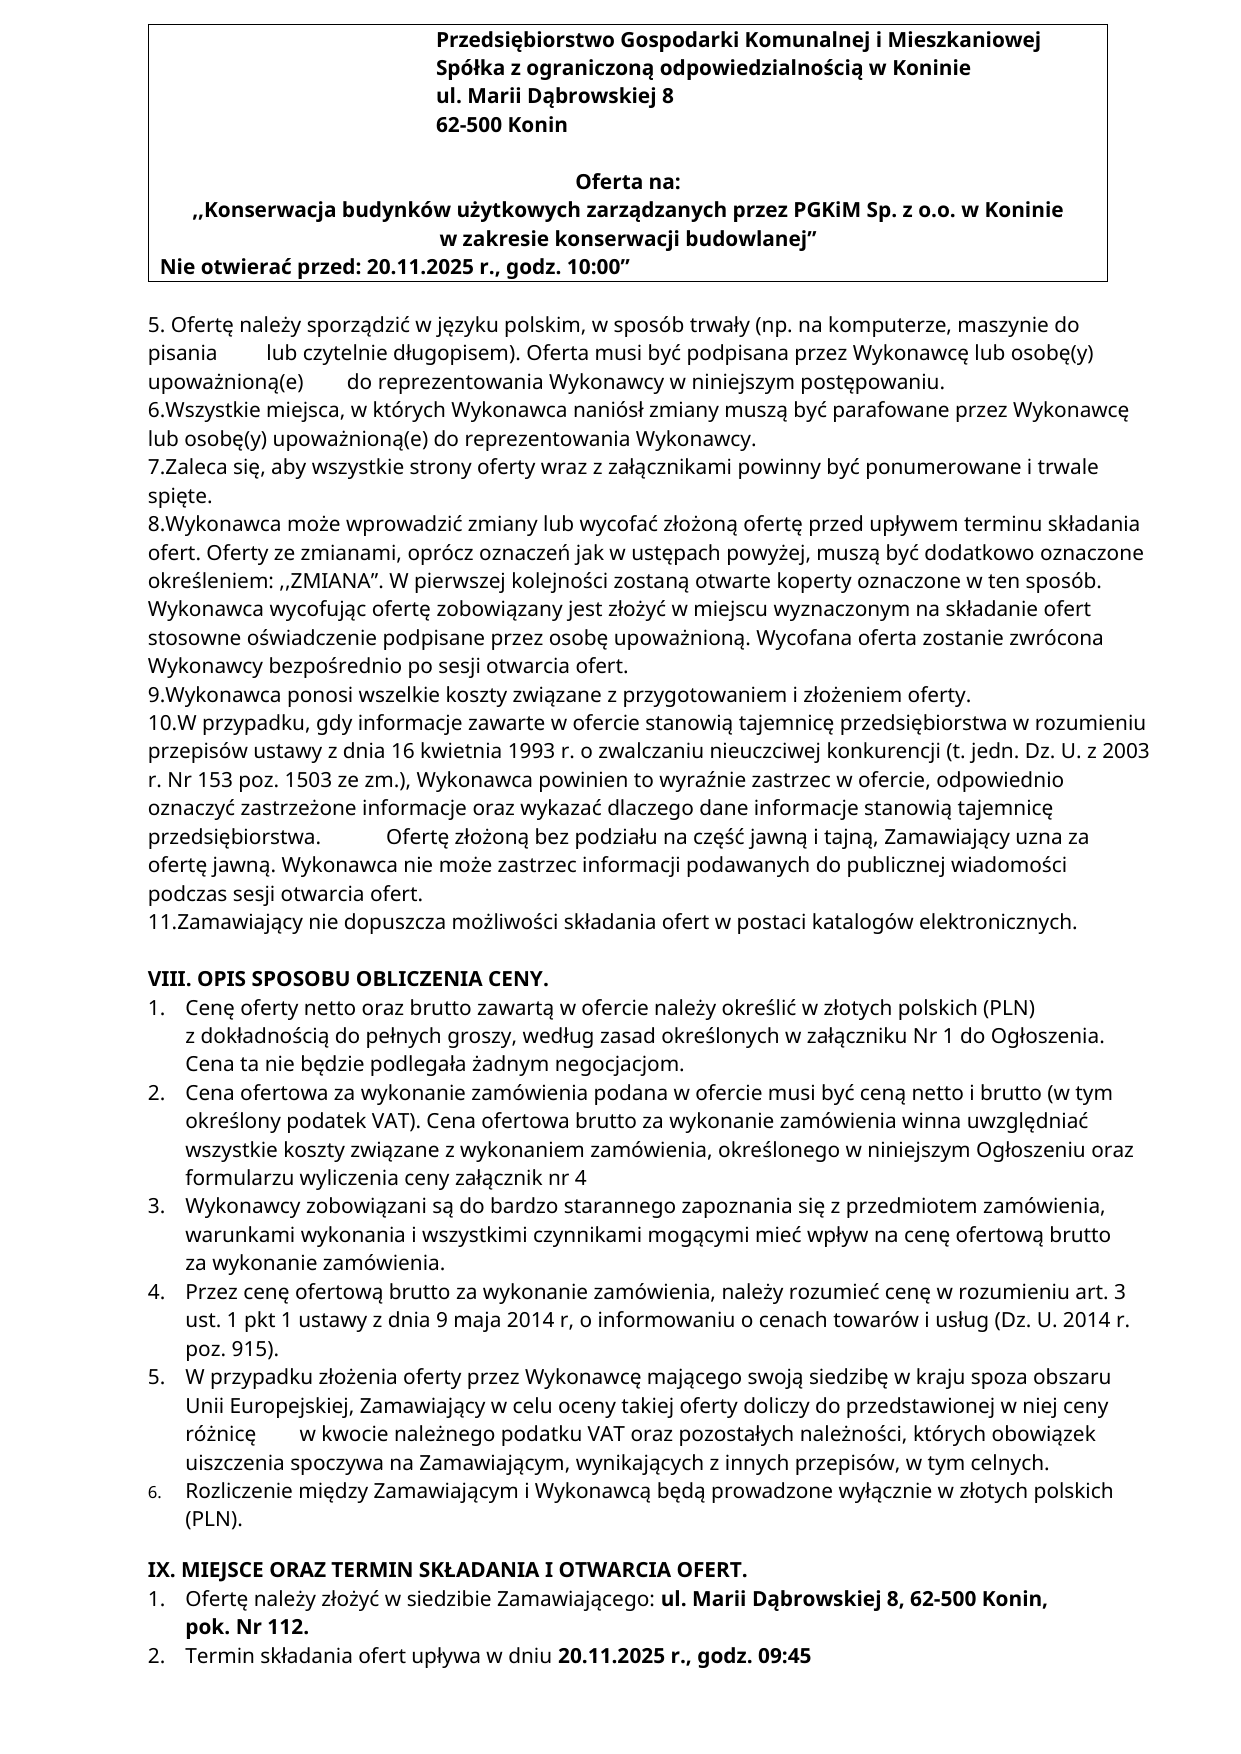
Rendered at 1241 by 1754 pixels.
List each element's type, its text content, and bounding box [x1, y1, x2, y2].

text 5. Ofertę należy sporządzić w języku polskim, w sposób trwały (np. na komputerze, maszynie do pisania lub czytelnie długopisem). Oferta musi być podpisana przez Wykonawcę lub osobę(y) upoważnioną(e) do reprezentowania Wykonawcy w niniejszym postępowaniu. [148, 310, 1152, 395]
list Rozliczenie między Zamawiającym i Wykonawcą będą prowadzone wyłącznie w złotych polskich (PLN). [148, 1476, 1152, 1533]
text 6.Wszystkie miejsca, w których Wykonawca naniósł zmiany muszą być parafowane przez Wykonawcę lub osobę(y) upoważnioną(e) do reprezentowania Wykonawcy. [148, 395, 1152, 452]
list Wykonawcy zobowiązani są do bardzo starannego zapoznania się z przedmiotem zamówienia, warunkami wykonania i wszystkimi czynnikami mogącymi mieć wpływ na cenę ofertową brutto za wykonanie zamówienia. [148, 1192, 1152, 1277]
list Cenę oferty netto oraz brutto zawartą w ofercie należy określić w złotych polskich (PLN) z dokładnością do pełnych groszy, według zasad określonych w załączniku Nr 1 do Ogłoszenia. [148, 993, 1152, 1049]
text 7.Zaleca się, aby wszystkie strony oferty wraz z załącznikami powinny być ponumerowane i trwale spięte. [148, 452, 1152, 509]
text IX. MIEJSCE ORAZ TERMIN SKŁADANIA I OTWARCIA OFERT. [148, 1556, 1152, 1584]
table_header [149, 25, 1107, 281]
list Przez cenę ofertową brutto za wykonanie zamówienia, należy rozumieć cenę w rozumieniu art. 3 ust. 1 pkt 1 ustawy z dnia 9 maja 2014 r, o informowaniu o cenach towarów i usług (Dz. U. 2014 r. poz. 915). [148, 1277, 1152, 1362]
text 11.Zamawiający nie dopuszcza możliwości składania ofert w postaci katalogów elektronicznych. [148, 907, 1152, 936]
list W przypadku złożenia oferty przez Wykonawcę mającego swoją siedzibę w kraju spoza obszaru Unii Europejskiej, Zamawiający w celu oceny takiej oferty doliczy do przedstawionej w niej ceny różnicę w kwocie należnego podatku VAT oraz pozostałych należności, których obowiązek uiszczenia spoczywa na Zamawiającym, wynikających z innych przepisów, w tym celnych. [148, 1362, 1152, 1476]
text Cena ta nie będzie podlegała żadnym negocjacjom. [185, 1049, 1152, 1078]
text 10.W przypadku, gdy informacje zawarte w ofercie stanowią tajemnicę przedsiębiorstwa w rozumieniu przepisów ustawy z dnia 16 kwietnia 1993 r. o zwalczaniu nieuczciwej konkurencji (t. jedn. Dz. U. z 2003 r. Nr 153 poz. 1503 ze zm.), Wykonawca powinien to wyraźnie zastrzec w ofercie, odpowiednio oznaczyć zastrzeżone informacje oraz wykazać dlaczego dane informacje stanowią tajemnicę przedsiębiorstwa. Ofertę złożoną bez podziału na część jawną i tajną, Zamawiający uzna za ofertę jawną. Wykonawca nie może zastrzec informacji podawanych do publicznej wiadomości podczas sesji otwarcia ofert. [148, 708, 1152, 907]
text 8.Wykonawca może wprowadzić zmiany lub wycofać złożoną ofertę przed upływem terminu składania ofert. Oferty ze zmianami, oprócz oznaczeń jak w ustępach powyżej, muszą być dodatkowo oznaczone określeniem: ,,ZMIANA”. W pierwszej kolejności zostaną otwarte koperty oznaczone w ten sposób. Wykonawca wycofując ofertę zobowiązany jest złożyć w miejscu wyznaczonym na składanie ofert stosowne oświadczenie podpisane przez osobę upoważnioną. Wycofana oferta zostanie zwrócona Wykonawcy bezpośrednio po sesji otwarcia ofert. [148, 509, 1152, 680]
list Ofertę należy złożyć w siedzibie Zamawiającego: ul. Marii Dąbrowskiej 8, 62-500 Konin, pok. Nr 112. [148, 1584, 1152, 1641]
list Termin składania ofert upływa w dniu 20.11.2025 r., godz. 09:45 [148, 1641, 1152, 1669]
text 9.Wykonawca ponosi wszelkie koszty związane z przygotowaniem i złożeniem oferty. [148, 680, 1152, 708]
list Cena ofertowa za wykonanie zamówienia podana w ofercie musi być ceną netto i brutto (w tym określony podatek VAT). Cena ofertowa brutto za wykonanie zamówienia winna uwzględniać wszystkie koszty związane z wykonaniem zamówienia, określonego w niniejszym Ogłoszeniu oraz formularzu wyliczenia ceny załącznik nr 4 [148, 1078, 1152, 1192]
text VIII. OPIS SPOSOBU OBLICZENIA CENY. [148, 964, 1152, 993]
